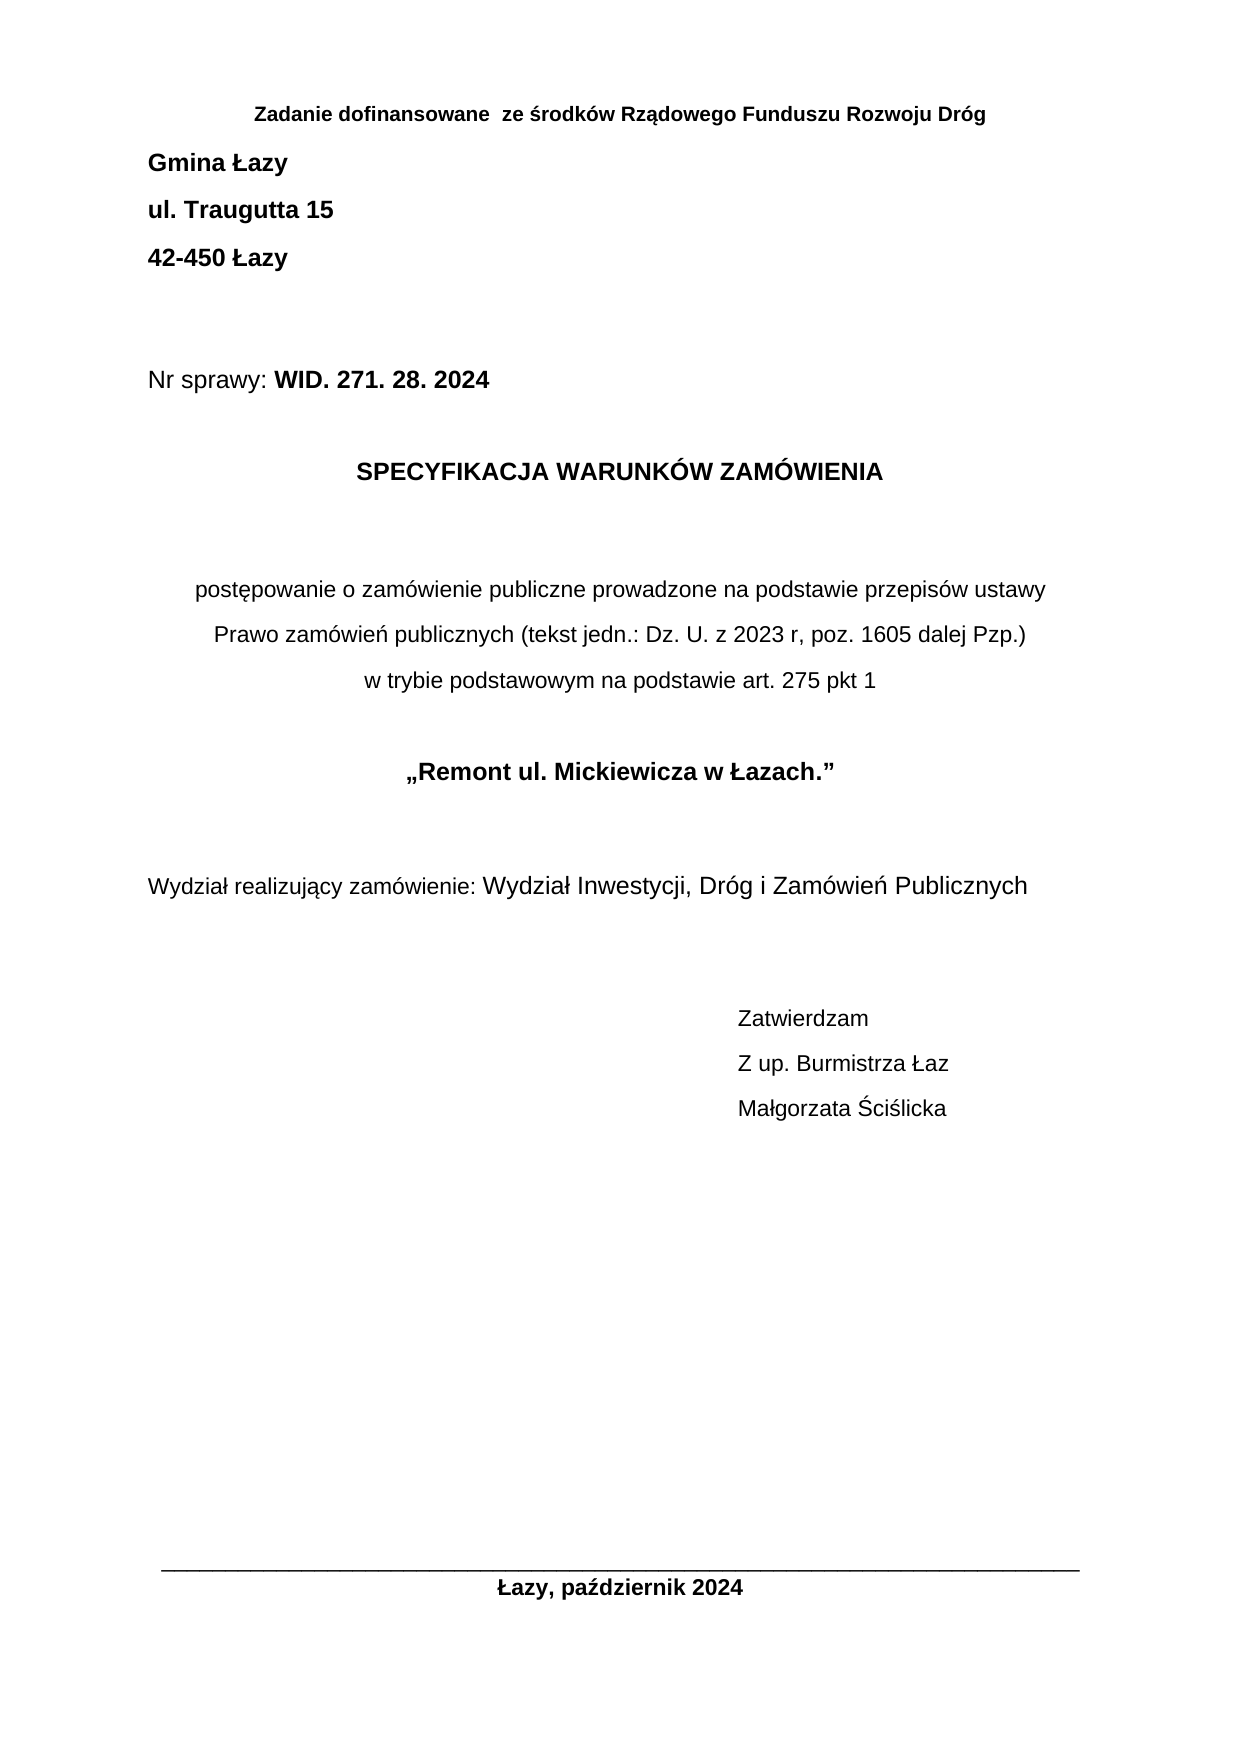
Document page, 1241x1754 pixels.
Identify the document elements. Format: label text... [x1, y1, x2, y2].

text Gmina Łazy [148, 148, 1093, 176]
text Prawo zamówień publicznych (tekst jedn.: Dz. U. z 2023 r, poz. 1605 dalej Pzp.) [148, 621, 1093, 648]
text Nr sprawy: WID. 271. 28. 2024 [148, 364, 1093, 393]
text 42-450 Łazy [148, 243, 1093, 272]
subtitle SPECYFIKACJA WARUNKÓW ZAMÓWIENIA [148, 457, 1093, 486]
text ________________________________________________________________________ Łazy, październik 2024 [148, 1546, 1093, 1601]
text Zatwierdzam [664, 1004, 1093, 1031]
subtitle Wydział realizujący zamówienie: Wydział Inwestycji, Dróg i Zamówień Publicznych [148, 871, 1093, 900]
text Małgorzata Ściślicka [664, 1095, 1093, 1121]
text postępowanie o zamówienie publiczne prowadzone na podstawie przepisów ustawy [148, 576, 1093, 603]
text „Remont ul. Mickiewicza w Łazach.” [148, 757, 1093, 786]
text Z up. Burmistrza Łaz [664, 1049, 1093, 1076]
text ul. Traugutta 15 [148, 195, 1093, 224]
text w trybie podstawowym na podstawie art. 275 pkt 1 [148, 667, 1093, 693]
